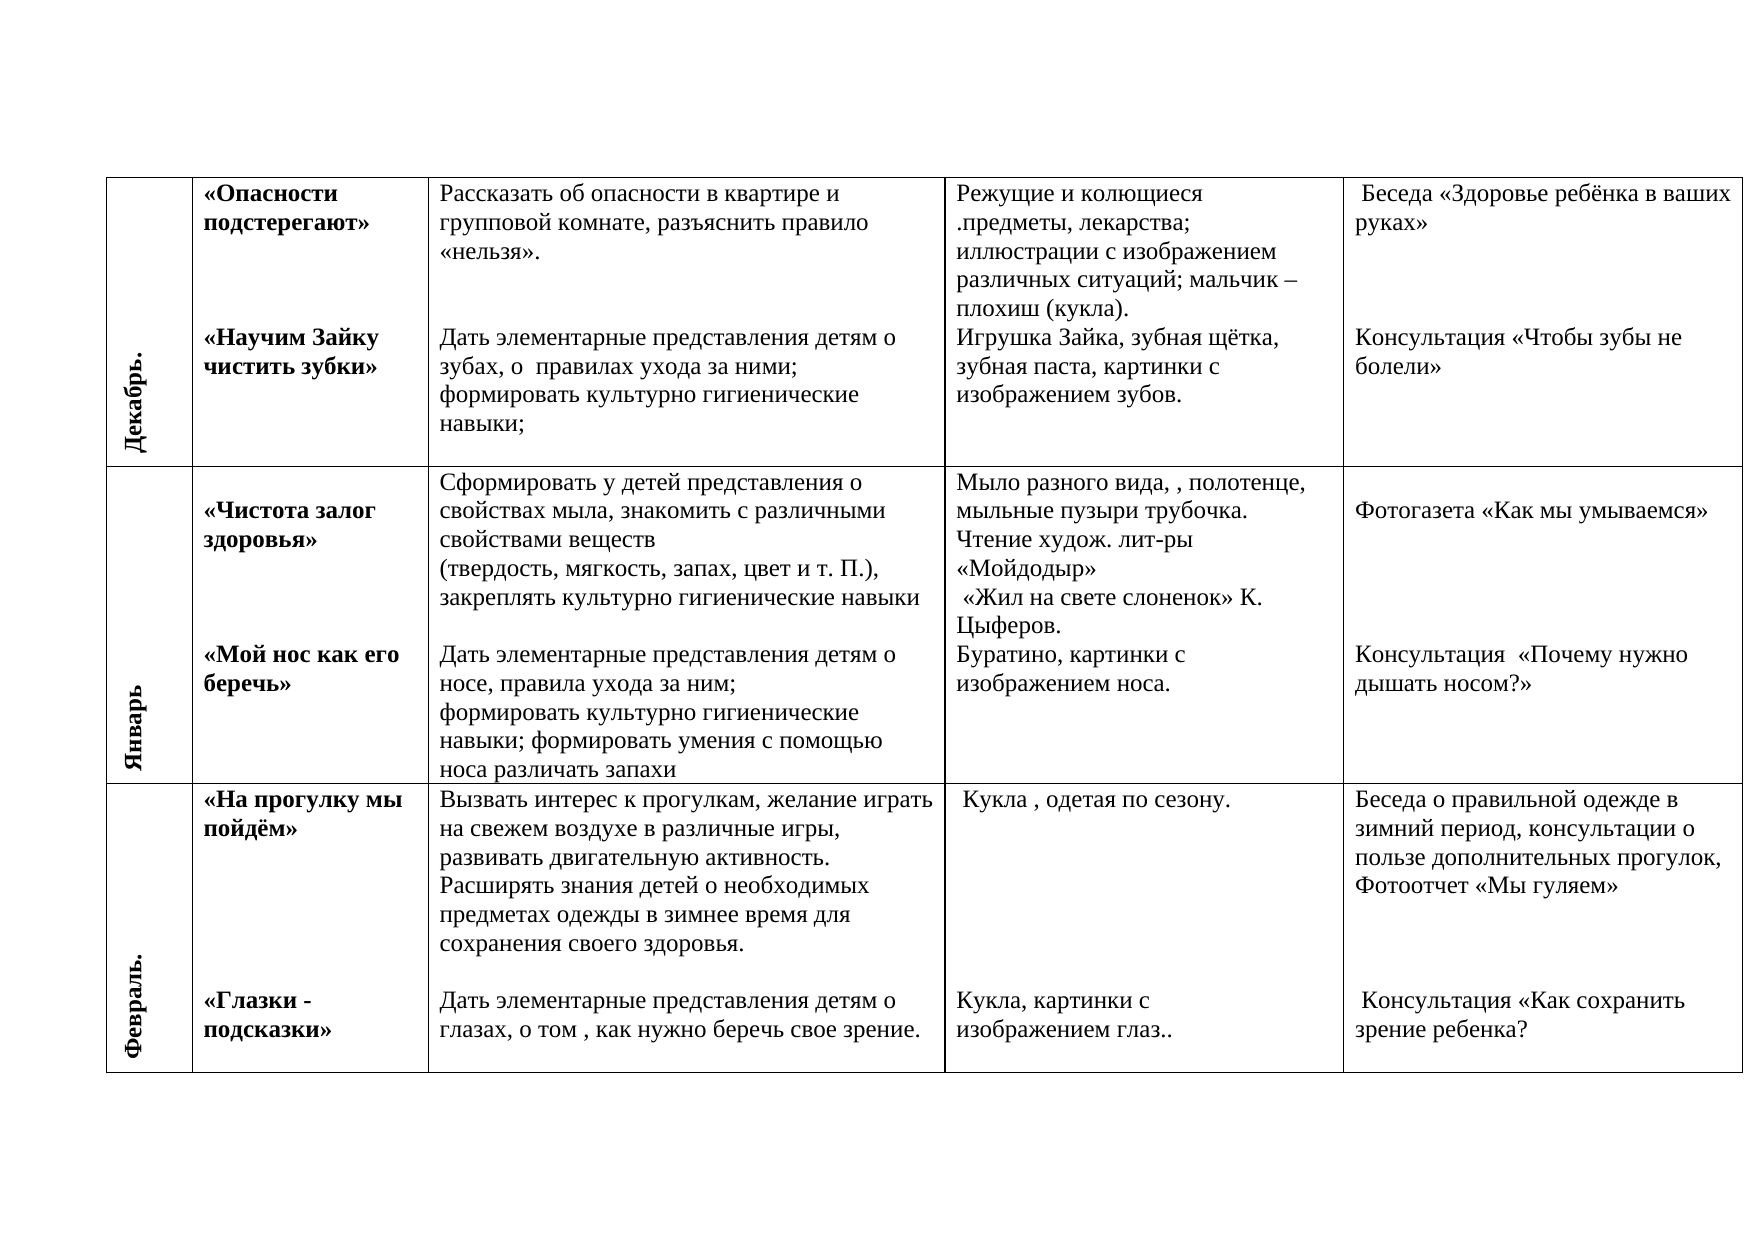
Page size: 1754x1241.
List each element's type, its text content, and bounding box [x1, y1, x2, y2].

table_cell «Опасности подстерегают» «Научим Зайку чистить зубки» [193, 178, 428, 466]
table_cell Беседа «Здоровье ребёнка в ваших руках» Консультация «Чтобы зубы не болели» [1344, 178, 1742, 466]
table_cell Кукла , одетая по сезону. Кукла, картинки с изображением глаз.. [946, 784, 1343, 1072]
table_cell Вызвать интерес к прогулкам, желание играть на свежем воздухе в различные игры, развивать двигательную активность. Расширять знания детей о необходимых предметах одежды в зимнее время для сохранения своего здоровья. Дать элементарные представления детям о глазах, о том , как нужно беречь свое зрение. [429, 784, 944, 1072]
table_cell Мыло разного вида, , полотенце, мыльные пузыри трубочка. Чтение худож. лит-ры «Мойдодыр» «Жил на свете слоненок» К. Цыферов. Буратино, картинки с изображением носа. [946, 467, 1343, 783]
table_cell Режущие и колющиеся .предметы, лекарства; иллюстрации с изображением различных ситуаций; мальчик – плохиш (кукла). Игрушка Зайка, зубная щётка, зубная паста, картинки с изображением зубов. [946, 178, 1343, 466]
table_cell Рассказать об опасности в квартире и групповой комнате, разъяснить правило «нельзя». Дать элементарные представления детям о зубах, о правилах ухода за ними; формировать культурно гигиенические навыки; [429, 178, 944, 466]
table_cell «На прогулку мы пойдём» «Глазки - подсказки» [193, 784, 428, 1072]
table_cell Беседа о правильной одежде в зимний период, консультации о пользе дополнительных прогулок, Фотоотчет «Мы гуляем» Консультация «Как сохранить зрение ребенка? [1344, 784, 1742, 1072]
table_cell Декабрь. [107, 178, 192, 466]
table_cell Фотогазета «Как мы умываемся» Консультация «Почему нужно дышать носом?» [1344, 467, 1742, 783]
table_cell Февраль. [107, 784, 192, 1072]
table_cell Сформировать у детей представления о свойствах мыла, знакомить с различными свойствами веществ (твердость, мягкость, запах, цвет и т. П.), закреплять культурно гигиенические навыки Дать элементарные представления детям о носе, правила ухода за ним; формировать культурно гигиенические навыки; формировать умения с помощью носа различать запахи [429, 467, 944, 783]
table_cell «Чистота залог здоровья» «Мой нос как его беречь» [193, 467, 428, 783]
table_cell Январь [107, 467, 192, 783]
